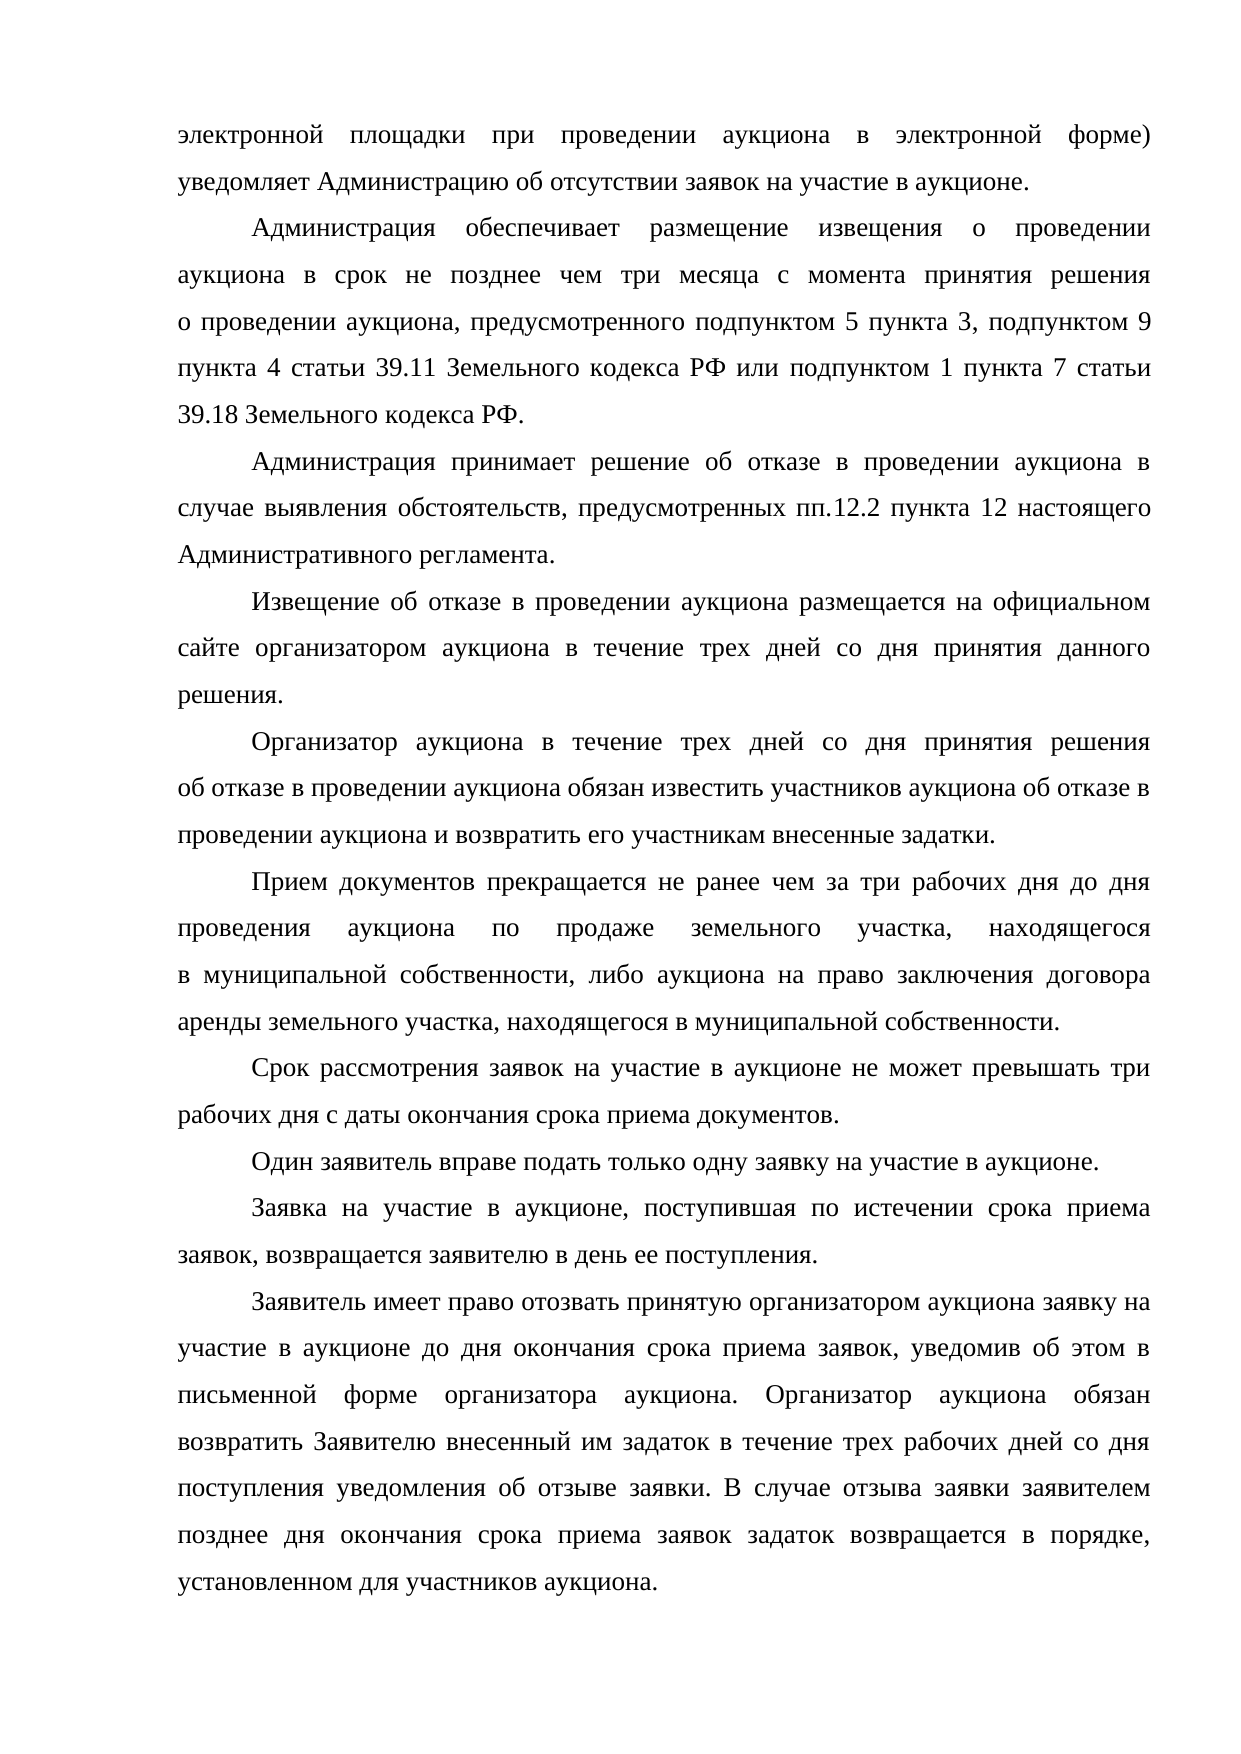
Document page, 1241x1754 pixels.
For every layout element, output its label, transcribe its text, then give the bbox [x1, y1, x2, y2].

text Заявитель имеет право отозвать принятую организатором аукциона заявку на участие в аукционе до дня окончания срока приема заявок, уведомив об этом в письменной форме организатора аукциона. Организатор аукциона обязан возвратить Заявителю внесенный им задаток в течение трех рабочих дней со дня поступления уведомления об отзыве заявки. В случае отзыва заявки заявителем позднее дня окончания срока приема заявок задаток возвращается в порядке, установленном для участников аукциона. [177, 1285, 1152, 1596]
text Прием документов прекращается не ранее чем за три рабочих дня до дня проведения аукциона по продаже земельного участка, находящегося в муниципальной собственности, либо аукциона на право заключения договора аренды земельного участка, находящегося в муниципальной собственности. [177, 865, 1152, 1036]
text Заявка на участие в аукционе, поступившая по истечении срока приема заявок, возвращается заявителю в день ее поступления. [177, 1191, 1152, 1269]
text Администрация обеспечивает размещение извещения о проведении аукциона в срок не позднее чем три месяца с момента принятия решения о проведении аукциона, предусмотренного подпунктом 5 пункта 3, подпунктом 9 пункта 4 статьи 39.11 Земельного кодекса РФ или подпунктом 1 пункта 7 статьи 39.18 Земельного кодекса РФ. [177, 211, 1152, 429]
text Извещение об отказе в проведении аукциона размещается на официальном сайте организатором аукциона в течение трех дней со дня принятия данного решения. [177, 585, 1152, 709]
text Один заявитель вправе подать только одну заявку на участие в аукционе. [177, 1145, 1152, 1176]
text Срок рассмотрения заявок на участие в аукционе не может превышать три рабочих дня с даты окончания срока приема документов. [177, 1051, 1152, 1129]
text Администрация принимает решение об отказе в проведении аукциона в случае выявления обстоятельств, предусмотренных пп.12.2 пункта 12 настоящего Административного регламента. [177, 445, 1152, 569]
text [177, 118, 1152, 196]
text Организатор аукциона в течение трех дней со дня принятия решения об отказе в проведении аукциона обязан известить участников аукциона об отказе в проведении аукциона и возвратить его участникам внесенные задатки. [177, 725, 1152, 849]
